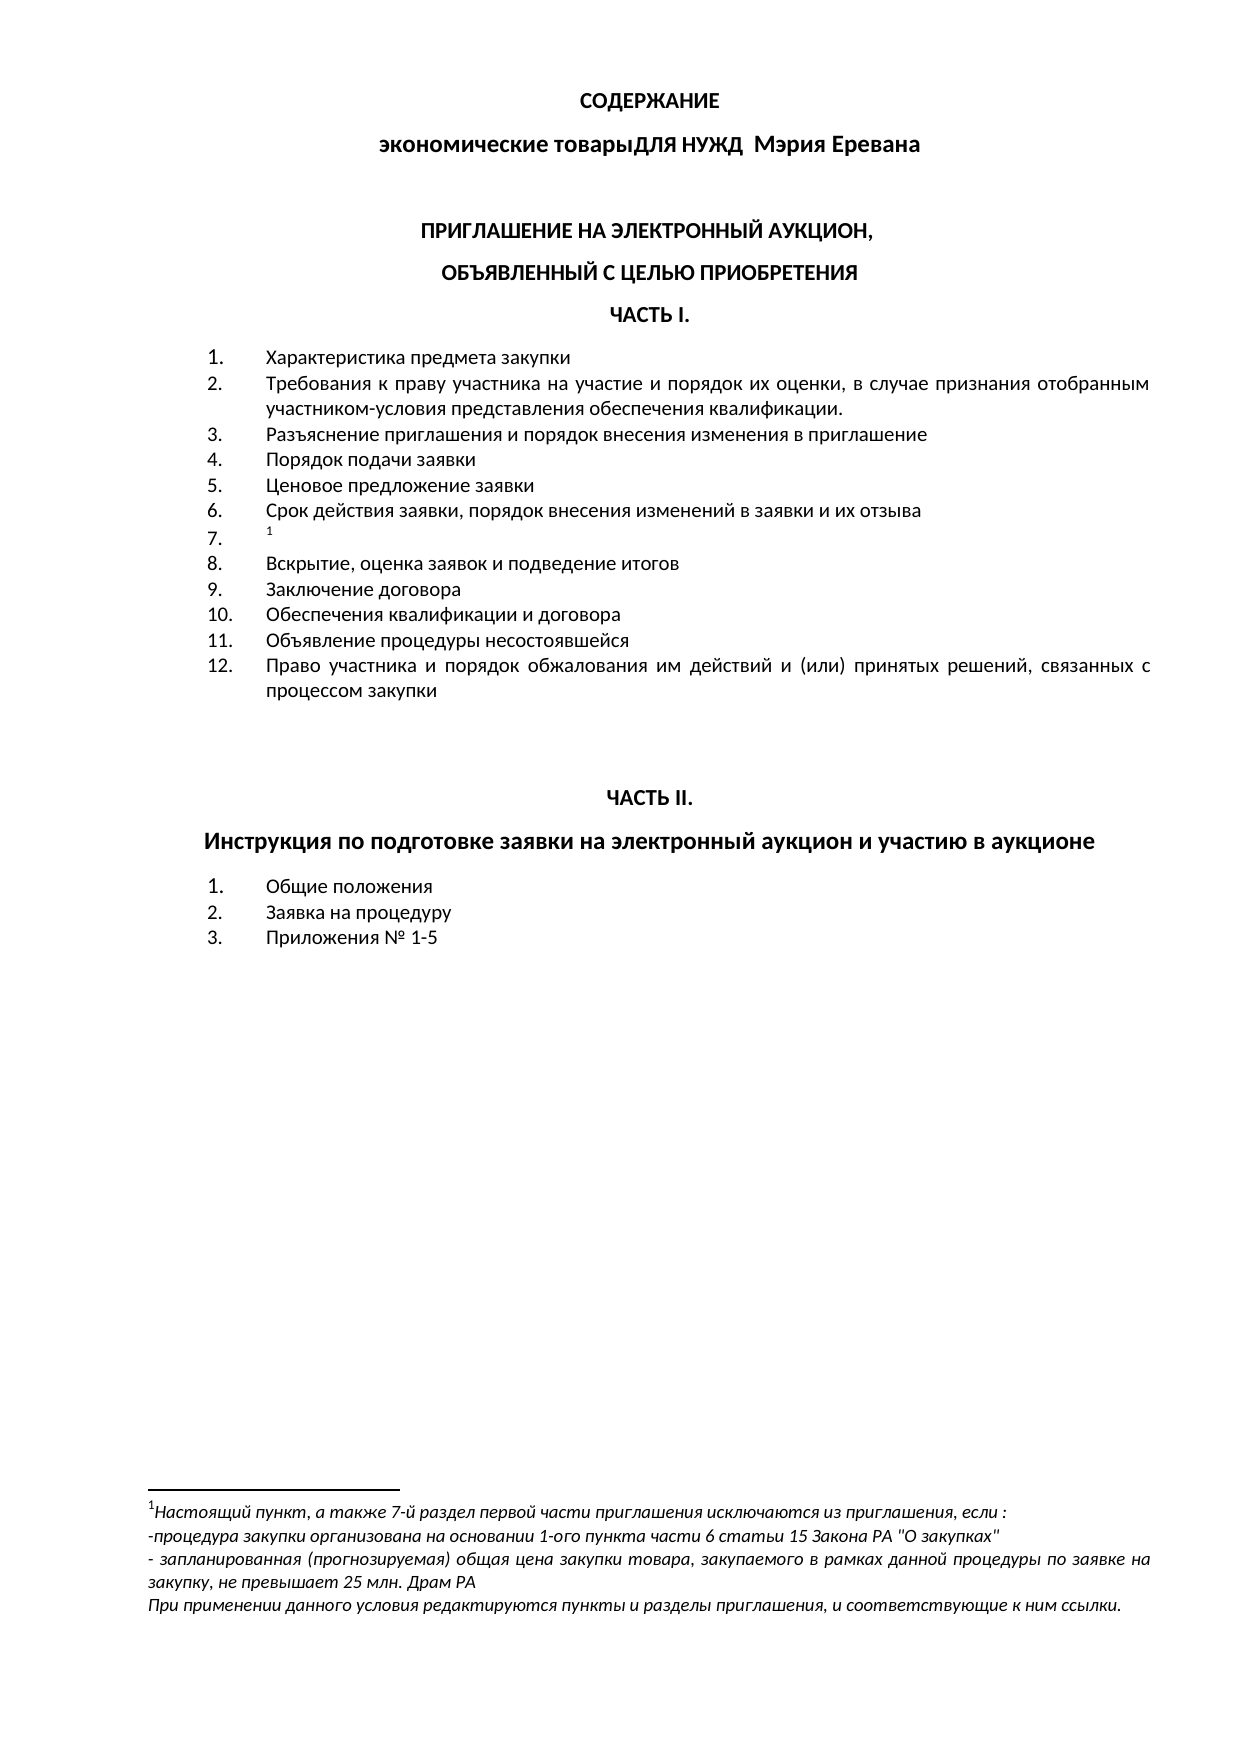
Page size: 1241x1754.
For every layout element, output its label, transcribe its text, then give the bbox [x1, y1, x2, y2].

text 7. [207, 523, 1152, 551]
text ЧАСТЬ II. [148, 783, 1152, 811]
text 1. Общие положения [207, 871, 1152, 899]
text 8. Вскрытие, оценка заявок и подведение итогов [207, 551, 1152, 576]
text 1. Характеристика предмета закупки [207, 342, 1152, 370]
text 4. Порядок подачи заявки [207, 446, 1152, 472]
text 11. Объявление процедуры несостоявшейся [207, 627, 1152, 652]
text 9. Заключение договора [207, 576, 1152, 601]
text ПРИГЛАШЕНИЕ НА ЭЛЕКТРОННЫЙ АУКЦИОН, ОБЪЯВЛЕННЫЙ С ЦЕЛЬЮ ПРИОБРЕТЕНИЯ [148, 216, 1152, 286]
text СОДЕРЖАНИЕ [148, 86, 1152, 114]
text 6. Срок действия заявки, порядок внесения изменений в заявки и их отзыва [207, 497, 1152, 523]
text 3. Разъяснение приглашения и порядок внесения изменения в приглашение [207, 421, 1152, 446]
text 2. Заявка на процедуру [207, 899, 1152, 924]
text ЧАСТЬ I. [148, 300, 1152, 328]
text 2. Требования к праву участника на участие и порядок их оценки, в случае признания отобранным участником-условия представления обеспечения квалификации. [207, 370, 1152, 421]
text Инструкция по подготовке заявки на электронный аукцион и участию в аукционе [148, 825, 1152, 856]
text 3. Приложения № 1-5 [207, 924, 1152, 950]
text 5. Ценовое предложение заявки [207, 472, 1152, 497]
text 12. Право участника и порядок обжалования им действий и (или) принятых решений, связанных с процессом закупки [207, 652, 1152, 703]
text 10. Обеспечения квалификации и договора [207, 601, 1152, 627]
text экономические товарыДЛЯ НУЖД Мэрия Еревана [148, 128, 1152, 159]
